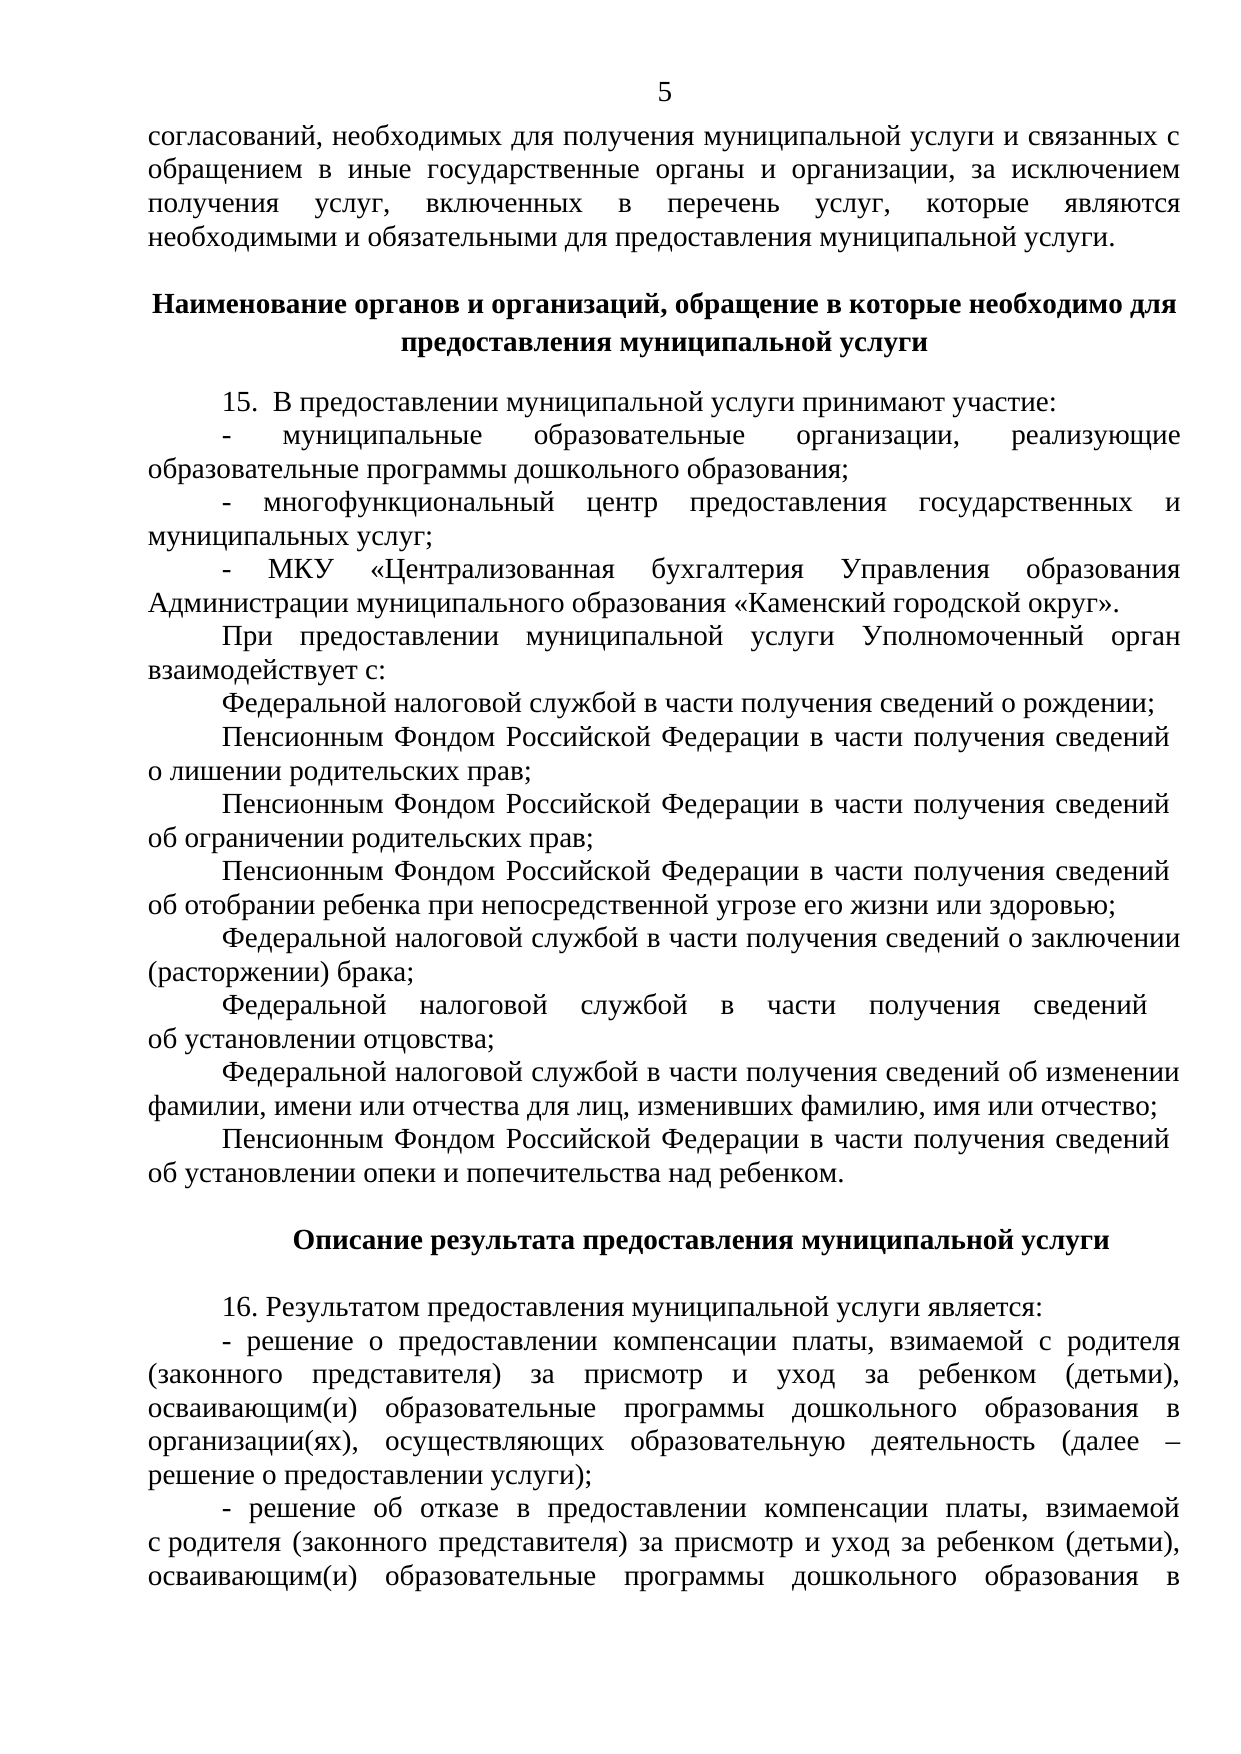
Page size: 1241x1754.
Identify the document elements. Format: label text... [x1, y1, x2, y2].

text - многофункциональный центр предоставления государственных и муниципальных услуг; [148, 484, 1181, 551]
text Пенсионным Фондом Российской Федерации в части получения сведений об установлении опеки и попечительства над ребенком. [148, 1122, 1181, 1189]
text Описание результата предоставления муниципальной услуги [148, 1222, 1181, 1256]
text Федеральной налоговой службой в части получения сведений о заключении (расторжении) брака; [148, 920, 1181, 987]
text - муниципальные образовательные организации, реализующие образовательные программы дошкольного образования; [148, 417, 1181, 484]
text 15. В предоставлении муниципальной услуги принимают участие: [148, 384, 1181, 417]
text Федеральной налоговой службой в части получения сведений об установлении отцовства; [148, 987, 1181, 1054]
text Наименование органов и организаций, обращение в которые необходимо для предоставления муниципальной услуги [148, 286, 1181, 358]
text При предоставлении муниципальной услуги Уполномоченный орган взаимодействует с: [148, 618, 1181, 686]
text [148, 1491, 1181, 1591]
text Федеральной налоговой службой в части получения сведений о рождении; [148, 686, 1181, 719]
text Федеральной налоговой службой в части получения сведений об изменении фамилии, имени или отчества для лиц, изменивших фамилию, имя или отчество; [148, 1054, 1181, 1122]
text 16. Результатом предоставления муниципальной услуги является: [148, 1289, 1181, 1323]
text - МКУ «Централизованная бухгалтерия Управления образования Администрации муниципального образования «Каменский городской округ». [148, 551, 1181, 618]
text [148, 118, 1181, 252]
text - решение о предоставлении компенсации платы, взимаемой с родителя (законного представителя) за присмотр и уход за ребенком (детьми), осваивающим(и) образовательные программы дошкольного образования в организации(ях), осуществляющих образовательную деятельность (далее – решение о предоставлении услуги); [148, 1323, 1181, 1491]
text Пенсионным Фондом Российской Федерации в части получения сведений об ограничении родительских прав; [148, 786, 1181, 853]
text Пенсионным Фондом Российской Федерации в части получения сведений о лишении родительских прав; [148, 719, 1181, 786]
text Пенсионным Фондом Российской Федерации в части получения сведений об отобрании ребенка при непосредственной угрозе его жизни или здоровью; [148, 853, 1181, 920]
